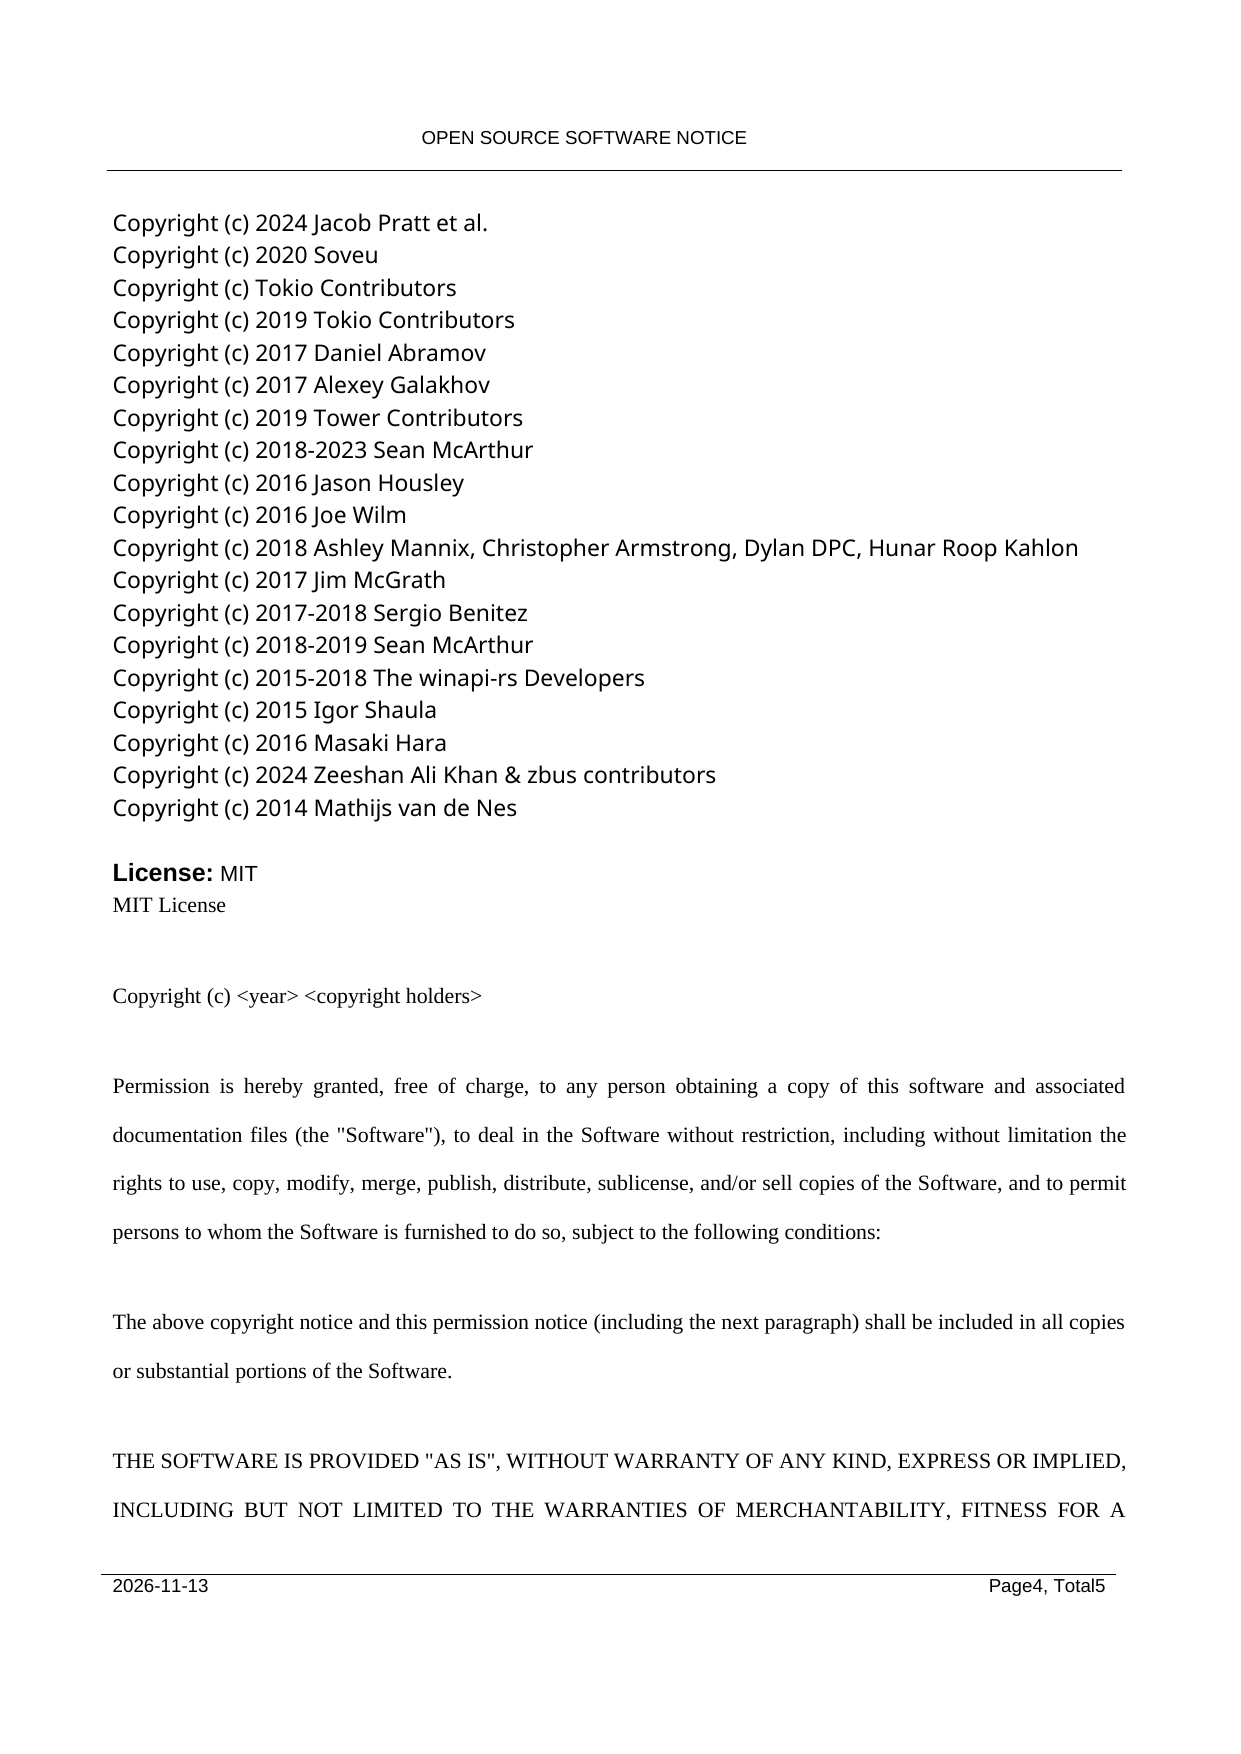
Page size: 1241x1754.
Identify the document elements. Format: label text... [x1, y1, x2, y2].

text Copyright (c) 2019 Tokio Contributors [112, 304, 1128, 336]
text Copyright (c) 2018-2019 Sean McArthur [112, 629, 1128, 661]
text Copyright (c) 2018-2023 Sean McArthur [112, 434, 1128, 466]
text Copyright (c) 2018 Ashley Mannix, Christopher Armstrong, Dylan DPC, Hunar Roop Kahlon [112, 531, 1128, 564]
text License: MIT [112, 856, 1128, 889]
text Copyright (c) 2016 Jason Housley [112, 466, 1128, 499]
text Copyright (c) 2017 Alexey Galakhov [112, 369, 1128, 401]
text Permission is hereby granted, free of charge, to any person obtaining a copy of this software and associated documentation files (the "Software"), to deal in the Software without restriction, including without limitation the rights to use, copy, modify, merge, publish, distribute, sublicense, and/or sell copies of the Software, and to permit persons to whom the Software is furnished to do so, subject to the following conditions: [112, 1069, 1128, 1248]
text Copyright (c) 2015 Igor Shaula [112, 694, 1128, 726]
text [112, 1445, 1128, 1526]
text Copyright (c) <year> <copyright holders> [112, 979, 1128, 1012]
text Copyright (c) 2024 Zeeshan Ali Khan & zbus contributors [112, 759, 1128, 791]
text Copyright (c) 2016 Joe Wilm [112, 499, 1128, 531]
text Copyright (c) 2016 Masaki Hara [112, 726, 1128, 759]
text The above copyright notice and this permission notice (including the next paragraph) shall be included in all copies or substantial portions of the Software. [112, 1306, 1128, 1387]
text Copyright (c) 2020 Soveu [112, 239, 1128, 271]
text Copyright (c) 2019 Tower Contributors [112, 401, 1128, 434]
text Copyright (c) 2024 Jacob Pratt et al. [112, 206, 1128, 239]
text Copyright (c) 2017-2018 Sergio Benitez [112, 596, 1128, 629]
text Copyright (c) 2015-2018 The winapi-rs Developers [112, 661, 1128, 694]
text Copyright (c) 2017 Jim McGrath [112, 564, 1128, 596]
text Copyright (c) Tokio Contributors [112, 271, 1128, 304]
text MIT License [112, 889, 1128, 921]
text Copyright (c) 2014 Mathijs van de Nes [112, 791, 1128, 856]
text Copyright (c) 2017 Daniel Abramov [112, 336, 1128, 369]
